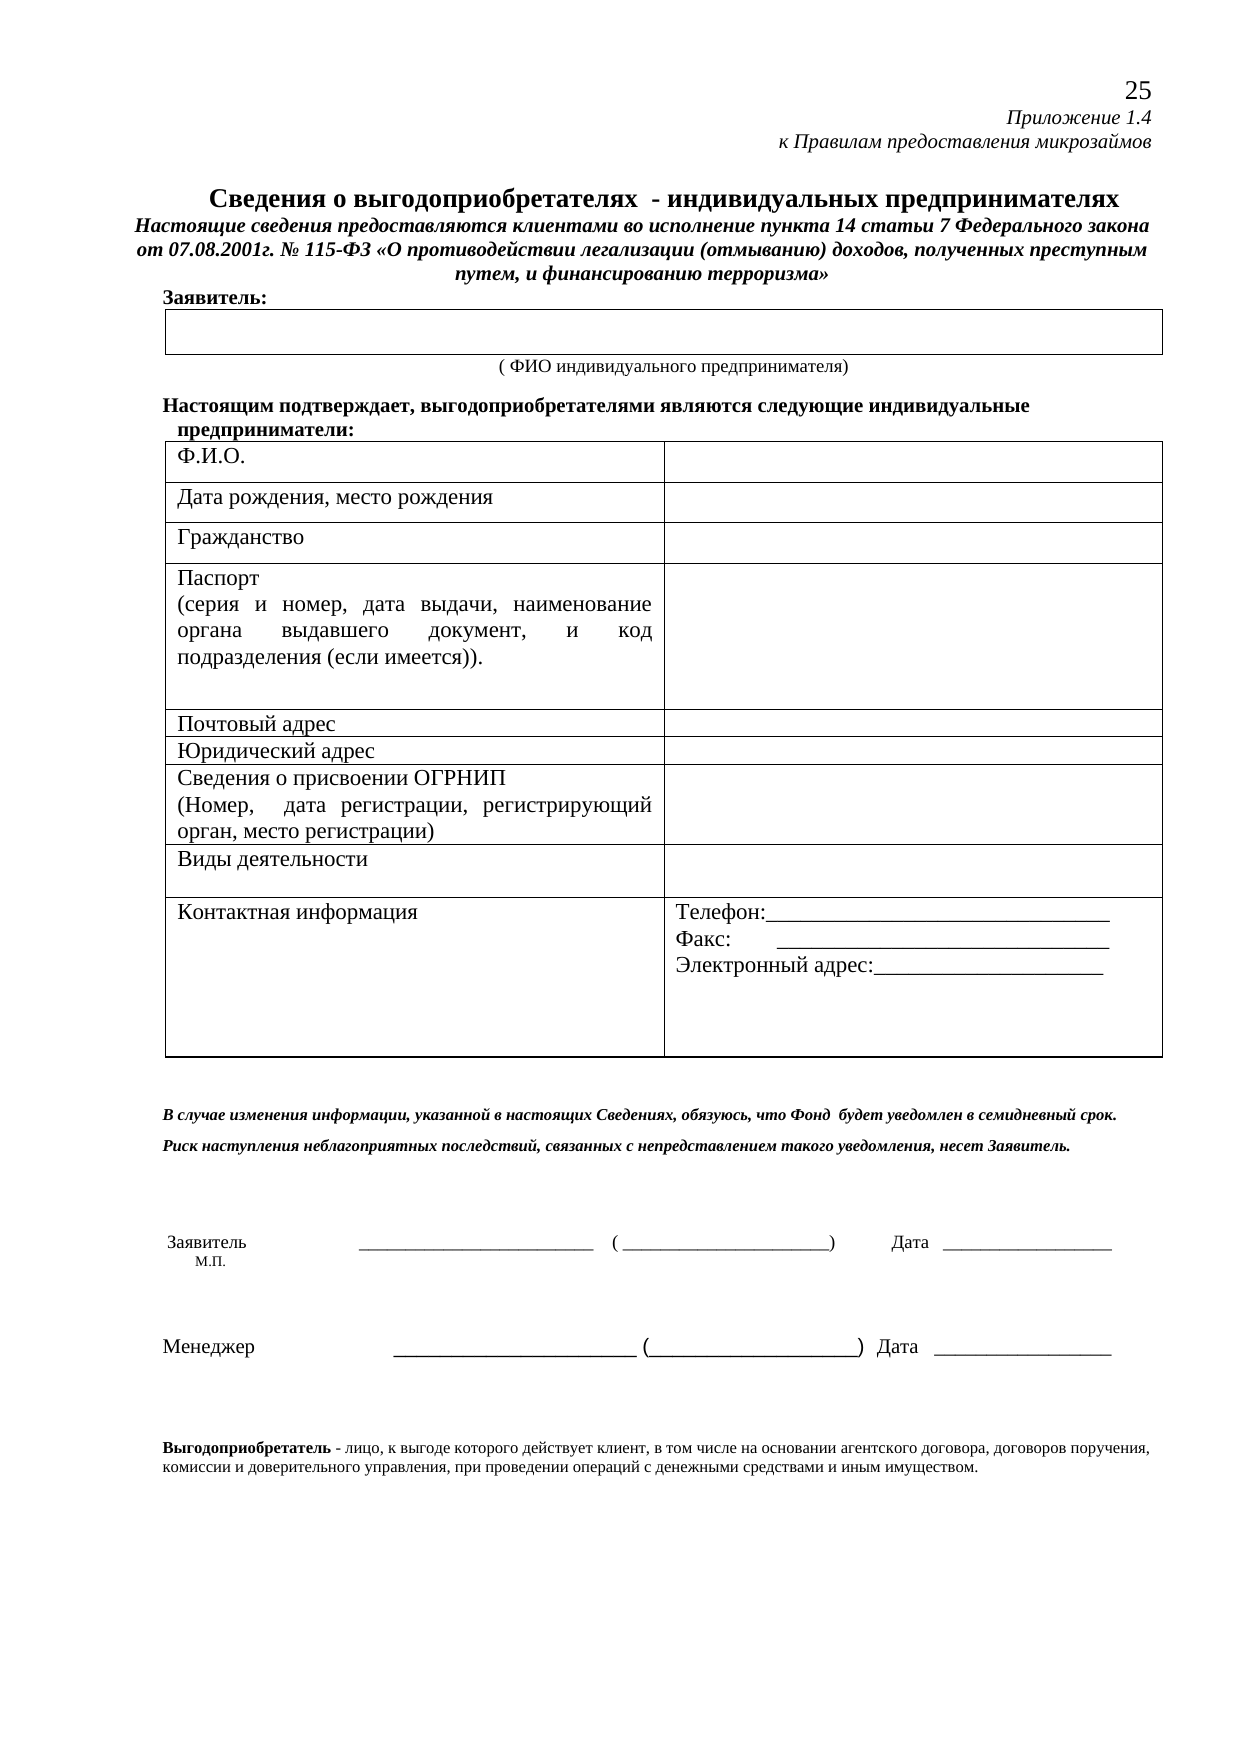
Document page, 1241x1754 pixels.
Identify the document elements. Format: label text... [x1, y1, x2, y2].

table_cell Виды деятельности [166, 845, 664, 897]
text Заявитель: [162, 285, 1152, 309]
table_cell [665, 737, 1162, 763]
table_cell Паспорт (серия и номер, дата выдачи, наименование органа выдавшего документ, и код подразделения (если имеется)). [166, 564, 664, 709]
table_cell [665, 523, 1162, 563]
table_header [665, 442, 1162, 482]
table_cell Юридический адрес [166, 737, 664, 763]
text Настоящие сведения предоставляются клиентами во исполнение пункта 14 статьи 7 Федерального закона от 07.08.2001г. № 115-ФЗ «О противодействии легализации (отмыванию) доходов, полученных преступным путем, и финансированию терроризма» [133, 213, 1152, 285]
table_cell Телефон:______________________________ Факс: _____________________________ Электронный адрес:____________________ [665, 898, 1162, 1056]
text к Правилам предоставления микрозаймов [177, 129, 1152, 153]
table_cell [665, 845, 1162, 897]
text Выгодоприобретатель - лицо, к выгоде которого действует клиент, в том числе на основании агентского договора, договоров поручения, комиссии и доверительного управления, при проведении операций с денежными средствами и иным имуществом. [162, 1438, 1152, 1476]
text Риск наступления неблагоприятных последствий, связанных с непредставлением такого уведомления, несет Заявитель. [162, 1136, 1152, 1155]
table_cell ( ФИО индивидуального предпринимателя) [166, 355, 1163, 383]
table_cell Дата рождения, место рождения [166, 483, 664, 522]
table_cell [665, 564, 1162, 709]
table_header [166, 310, 1162, 354]
table_cell [665, 483, 1162, 522]
text Заявитель _________________________ ( ______________________) Дата __________________ [162, 1231, 1152, 1253]
table_cell Почтовый адрес [166, 710, 664, 736]
table_cell [665, 710, 1162, 736]
table_header Ф.И.О. [166, 442, 664, 482]
text Приложение 1.4 [177, 105, 1152, 129]
text М.П. [162, 1253, 1152, 1269]
text Сведения о выгодоприобретателях - индивидуальных предпринимателях [177, 182, 1152, 213]
table_cell Сведения о присвоении ОГРНИП (Номер, дата регистрации, регистрирующий орган, место регистрации) [166, 765, 664, 843]
text Менеджер _____________________ (__________________) Дата _________________ [162, 1334, 1152, 1358]
text В случае изменения информации, указанной в настоящих Сведениях, обязуюсь, что Фонд будет уведомлен в семидневный срок. [162, 1104, 1152, 1123]
table_cell Контактная информация [166, 898, 664, 1056]
text Настоящим подтверждает, выгодоприобретателями являются следующие индивидуальные предприниматели: [162, 393, 1152, 441]
table_cell Гражданство [166, 523, 664, 563]
table_cell [665, 765, 1162, 843]
